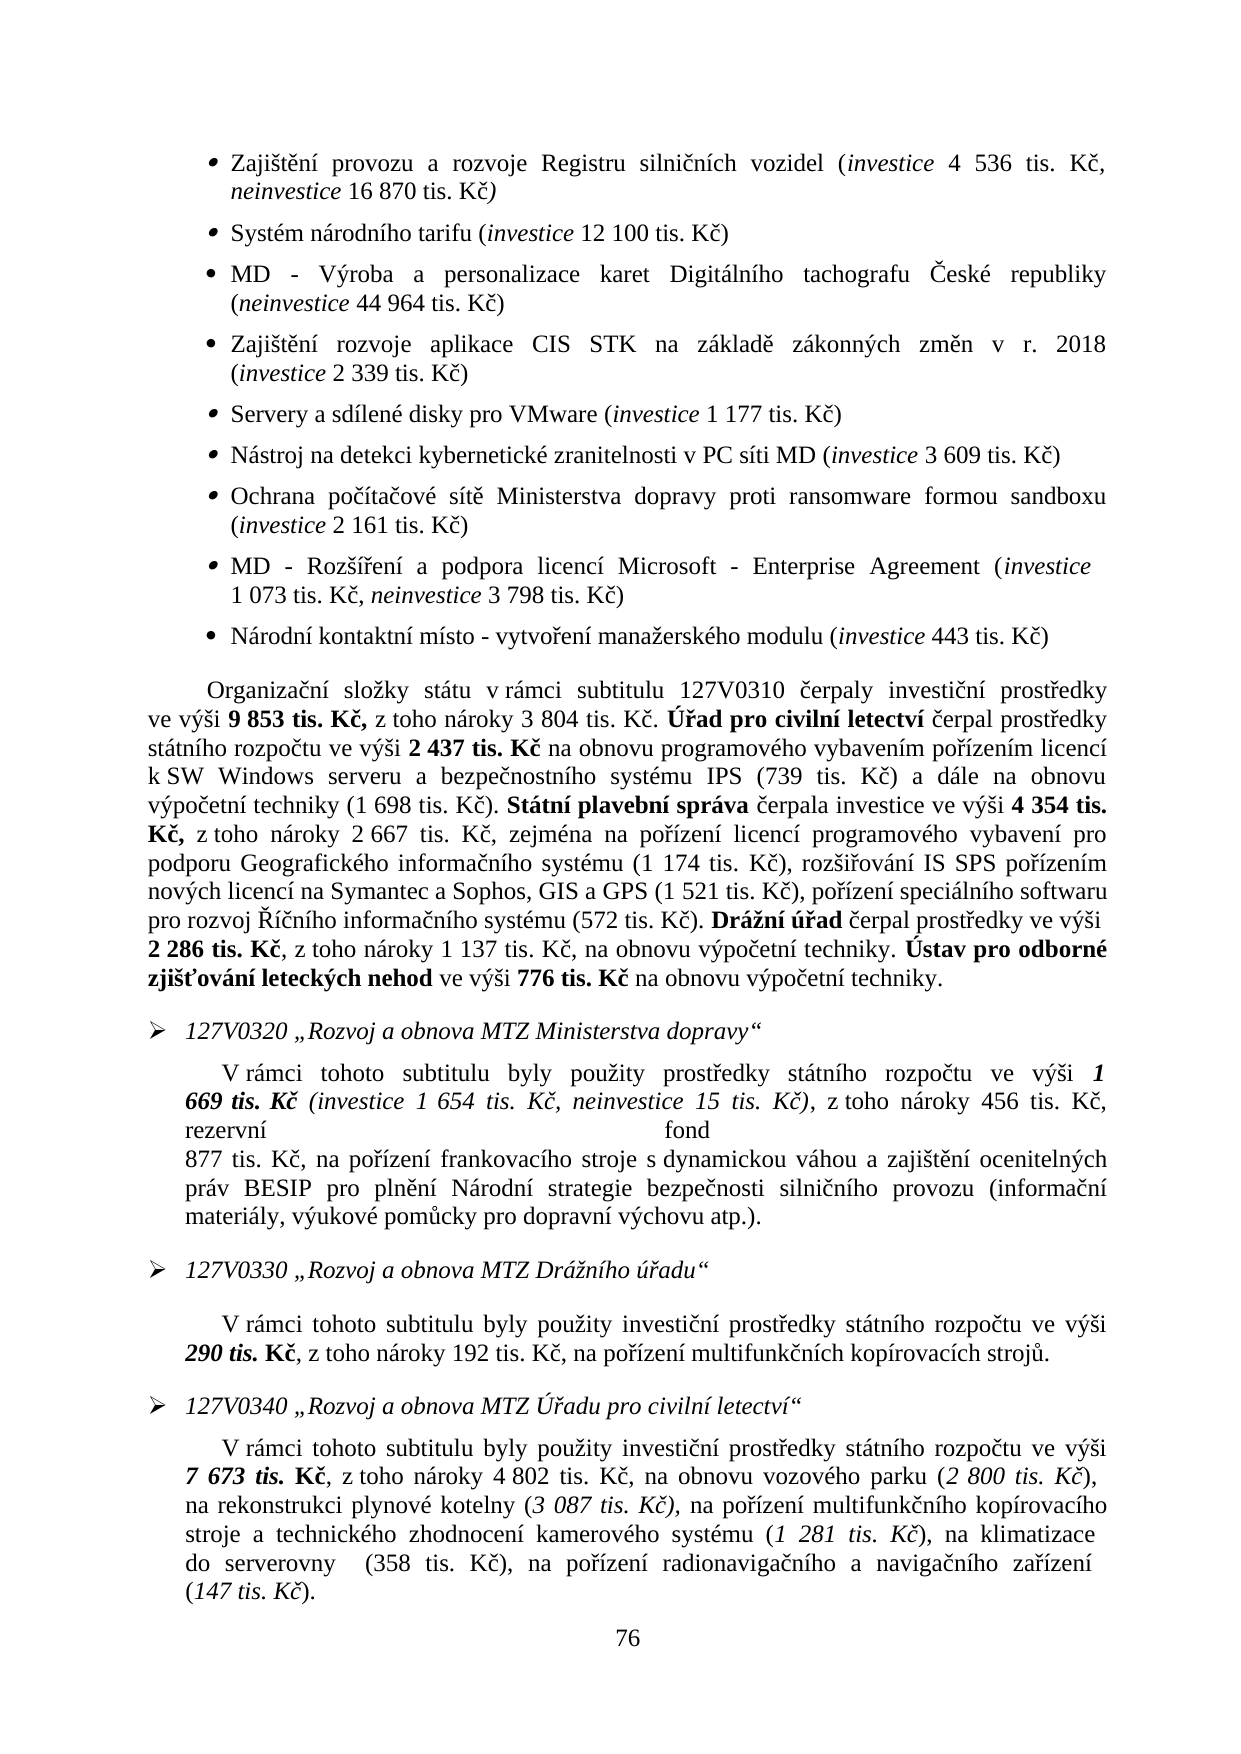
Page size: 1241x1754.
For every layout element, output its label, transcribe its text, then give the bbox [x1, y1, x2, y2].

text Organizační složky státu v rámci subtitulu 127V0310 čerpaly investiční prostředky ve výši 9 853 tis. Kč, z toho nároky 3 804 tis. Kč. Úřad pro civilní letectví čerpal prostředky státního rozpočtu ve výši 2 437 tis. Kč na obnovu programového vybavením pořízením licencí k SW Windows serveru a bezpečnostního systému IPS (739 tis. Kč) a dále na obnovu výpočetní techniky (1 698 tis. Kč). Státní plavební správa čerpala investice ve výši 4 354 tis. Kč, z toho nároky 2 667 tis. Kč, zejména na pořízení licencí programového vybavení pro podporu Geografického informačního systému (1 174 tis. Kč), rozšiřování IS SPS pořízením nových licencí na Symantec a Sophos, GIS a GPS (1 521 tis. Kč), pořízení speciálního softwaru pro rozvoj Říčního informačního systému (572 tis. Kč). Drážní úřad čerpal prostředky ve výši 2 286 tis. Kč, z toho nároky 1 137 tis. Kč, na obnovu výpočetní techniky. Ústav pro odborné zjišťování leteckých nehod ve výši 776 tis. Kč na obnovu výpočetní techniky. [148, 675, 1107, 991]
text V rámci tohoto subtitulu byly použity investiční prostředky státního rozpočtu ve výši 290 tis. Kč, z toho nároky 192 tis. Kč, na pořízení multifunkčních kopírovacích strojů. [185, 1309, 1107, 1366]
list Zajištění rozvoje aplikace CIS STK na základě zákonných změn v r. 2018 (investice 2 339 tis. Kč) [207, 329, 1107, 386]
list MD - Rozšíření a podpora licencí Microsoft - Enterprise Agreement (investice 1 073 tis. Kč, neinvestice 3 798 tis. Kč) [207, 551, 1107, 609]
list 127V0320 „Rozvoj a obnova MTZ Ministerstva dopravy“ [148, 1016, 1107, 1045]
list Servery a sdílené disky pro VMware (investice 1 177 tis. Kč) [207, 399, 1107, 428]
list 127V0330 „Rozvoj a obnova MTZ Drážního úřadu“ [148, 1255, 1107, 1284]
list 127V0340 „Rozvoj a obnova MTZ Úřadu pro civilní letectví“ [148, 1391, 1107, 1420]
list Ochrana počítačové sítě Ministerstva dopravy proti ransomware formou sandboxu (investice 2 161 tis. Kč) [207, 481, 1107, 539]
list Systém národního tarifu (investice 12 100 tis. Kč) [207, 218, 1107, 246]
list Zajištění provozu a rozvoje Registru silničních vozidel (investice 4 536 tis. Kč, neinvestice 16 870 tis. Kč) [207, 148, 1107, 205]
text V rámci tohoto subtitulu byly použity investiční prostředky státního rozpočtu ve výši 7 673 tis. Kč, z toho nároky 4 802 tis. Kč, na obnovu vozového parku (2 800 tis. Kč), na rekonstrukci plynové kotelny (3 087 tis. Kč), na pořízení multifunkčního kopírovacího stroje a technického zhodnocení kamerového systému (1 281 tis. Kč), na klimatizace do serverovny (358 tis. Kč), na pořízení radionavigačního a navigačního zařízení (147 tis. Kč). [185, 1433, 1107, 1605]
list MD - Výroba a personalizace karet Digitálního tachografu České republiky (neinvestice 44 964 tis. Kč) [207, 259, 1107, 316]
text V rámci tohoto subtitulu byly použity prostředky státního rozpočtu ve výši 1 669 tis. Kč (investice 1 654 tis. Kč, neinvestice 15 tis. Kč), z toho nároky 456 tis. Kč, rezervní fond 877 tis. Kč, na pořízení frankovacího stroje s dynamickou váhou a zajištění ocenitelných práv BESIP pro plnění Národní strategie bezpečnosti silničního provozu (informační materiály, výukové pomůcky pro dopravní výchovu atp.). [185, 1058, 1107, 1230]
list Národní kontaktní místo - vytvoření manažerského modulu (investice 443 tis. Kč) [207, 621, 1107, 650]
list Nástroj na detekci kybernetické zranitelnosti v PC síti MD (investice 3 609 tis. Kč) [207, 440, 1107, 469]
